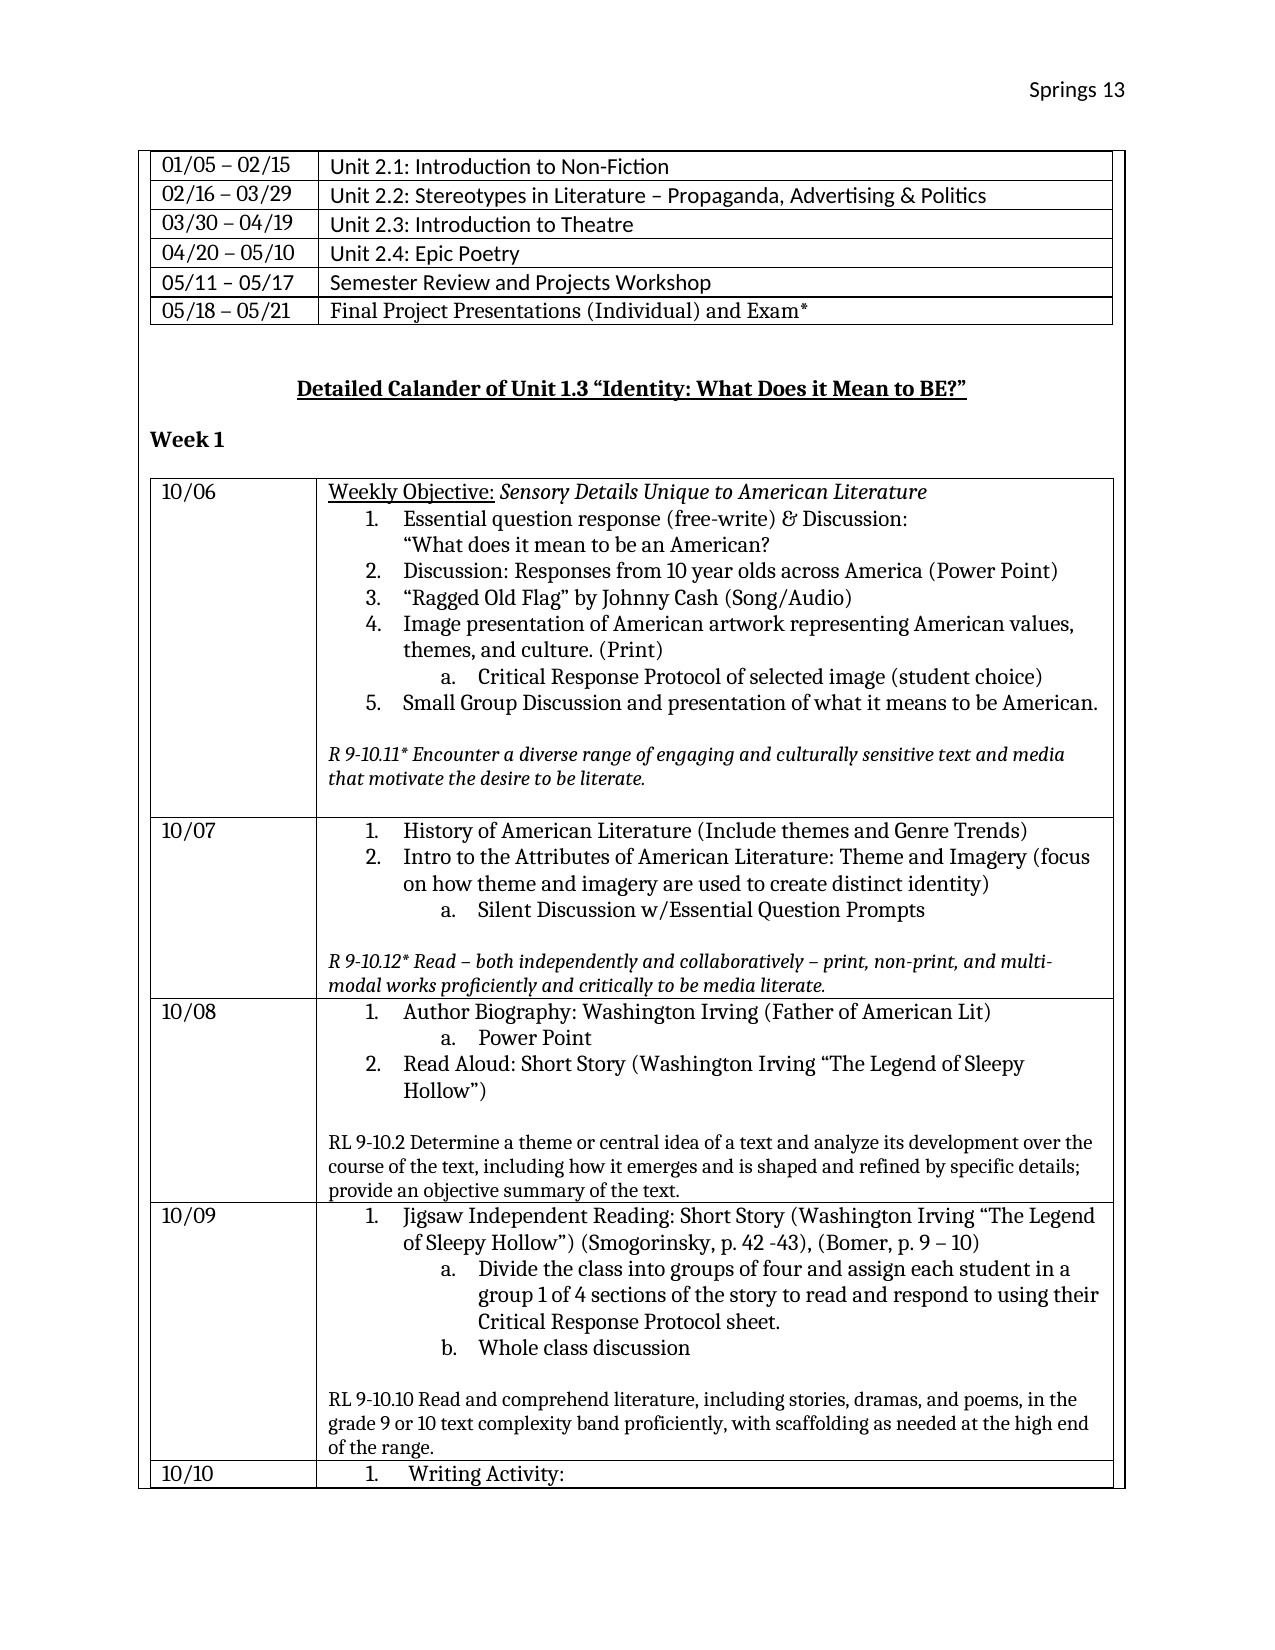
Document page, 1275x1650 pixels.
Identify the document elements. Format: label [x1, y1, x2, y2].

table_header [139, 151, 1124, 1488]
